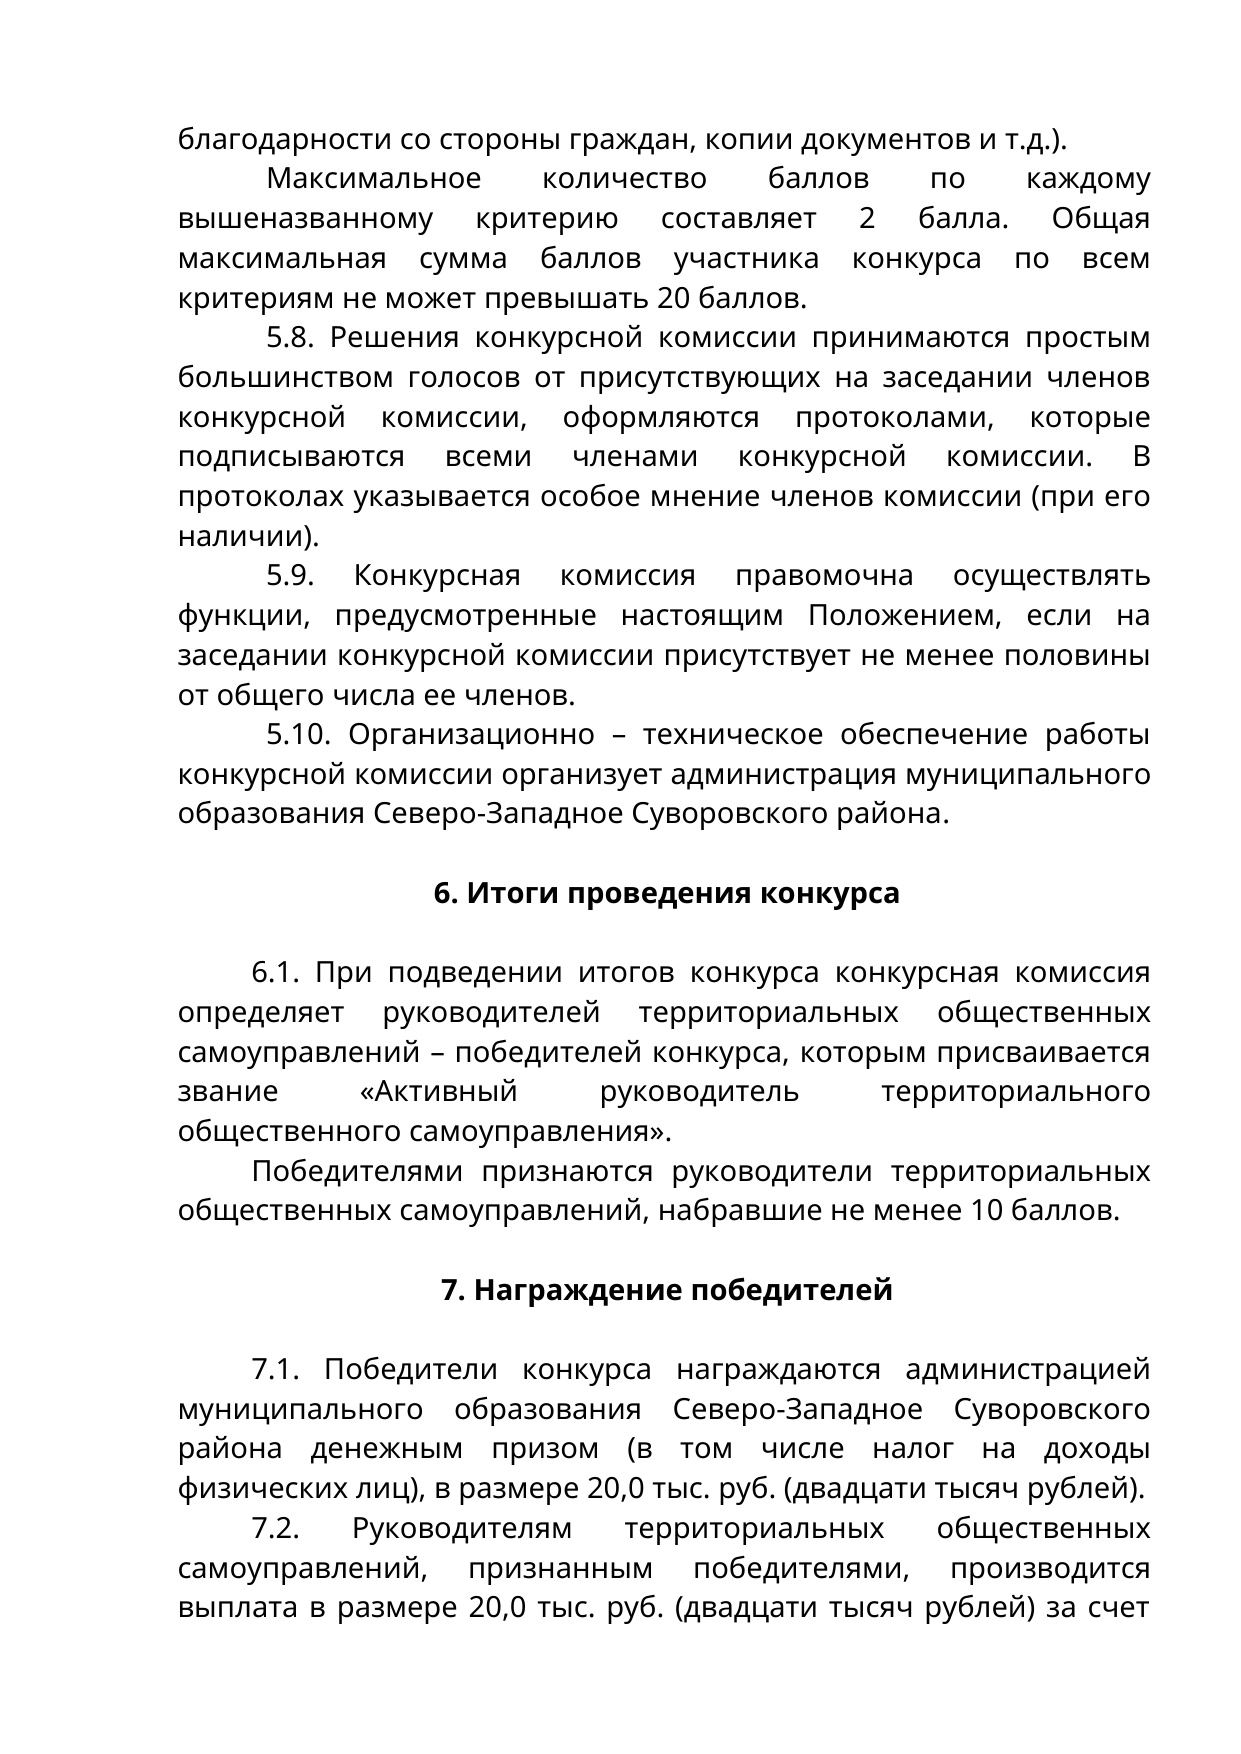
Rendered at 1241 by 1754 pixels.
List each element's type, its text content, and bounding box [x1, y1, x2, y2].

text 6.1. При подведении итогов конкурса конкурсная комиссия определяет руководителей территориальных общественных самоуправлений – победителей конкурса, которым присваивается звание «Активный руководитель территориального общественного самоуправления». [177, 952, 1152, 1150]
text 7. Награждение победителей [177, 1269, 1152, 1309]
text 6. Итоги проведения конкурса [177, 872, 1152, 912]
text 5.8. Решения конкурсной комиссии принимаются простым большинством голосов от присутствующих на заседании членов конкурсной комиссии, оформляются протоколами, которые подписываются всеми членами конкурсной комиссии. В протоколах указывается особое мнение членов комиссии (при его наличии). [177, 317, 1152, 555]
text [177, 118, 1152, 158]
text Победителями признаются руководители территориальных общественных самоуправлений, набравшие не менее 10 баллов. [177, 1150, 1152, 1229]
text 5.9. Конкурсная комиссия правомочна осуществлять функции, предусмотренные настоящим Положением, если на заседании конкурсной комиссии присутствует не менее половины от общего числа ее членов. [177, 555, 1152, 713]
text 5.10. Организационно – техническое обеспечение работы конкурсной комиссии организует администрация муниципального образования Северо-Западное Суворовского района. [177, 713, 1152, 832]
text 7.1. Победители конкурса награждаются администрацией муниципального образования Северо-Западное Суворовского района денежным призом (в том числе налог на доходы физических лиц), в размере 20,0 тыс. руб. (двадцати тысяч рублей). [177, 1348, 1152, 1507]
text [177, 1507, 1152, 1626]
text Максимальное количество баллов по каждому вышеназванному критерию составляет 2 балла. Общая максимальная сумма баллов участника конкурса по всем критериям не может превышать 20 баллов. [177, 158, 1152, 317]
